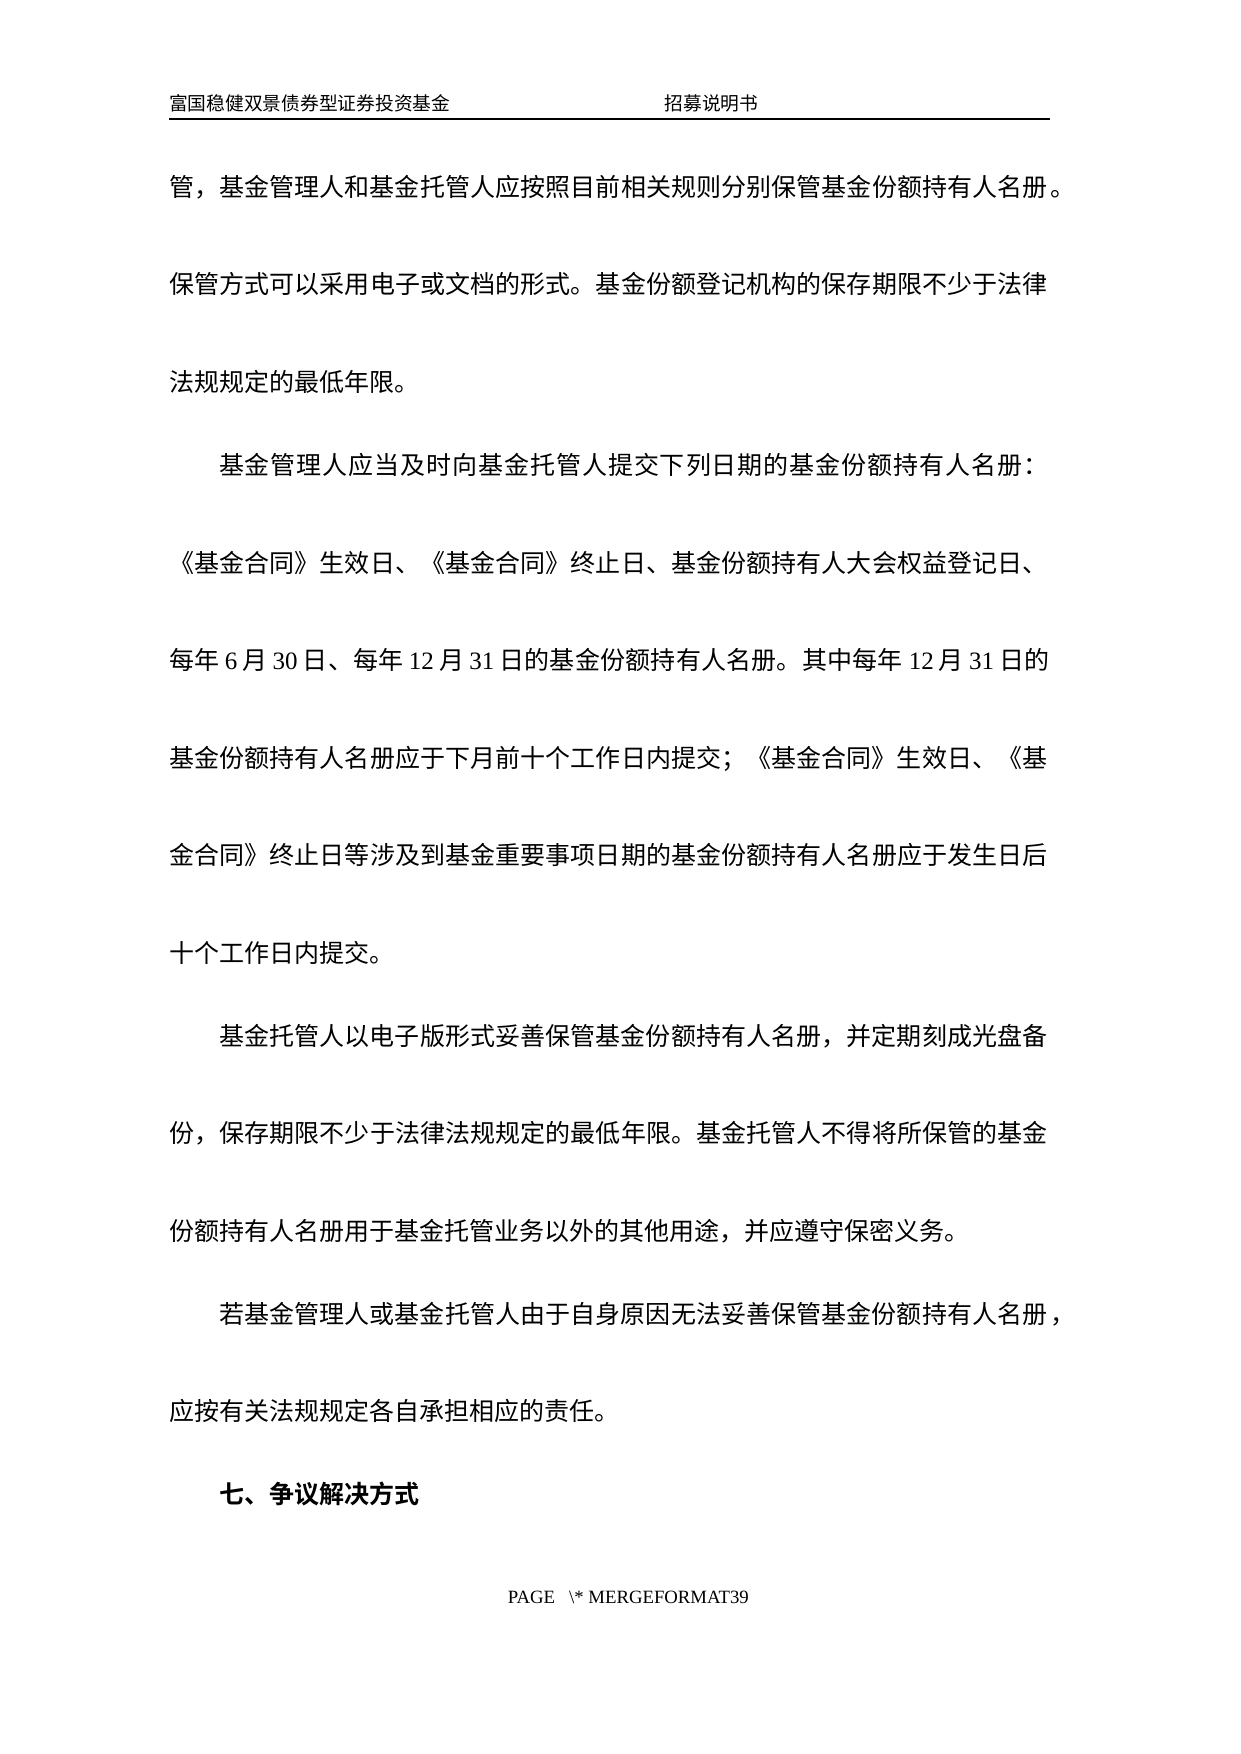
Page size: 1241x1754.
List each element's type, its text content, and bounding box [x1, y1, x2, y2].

text 基金托管人以电子版形式妥善保管基金份额持有人名册，并定期刻成光盘备份，保存期限不少于法律法规规定的最低年限。基金托管人不得将所保管的基金份额持有人名册用于基金托管业务以外的其他用途，并应遵守保密义务。 [169, 1002, 1050, 1262]
text 若基金管理人或基金托管人由于自身原因无法妥善保管基金份额持有人名册，应按有关法规规定各自承担相应的责任。 [169, 1280, 1050, 1442]
text 基金管理人应当及时向基金托管人提交下列日期的基金份额持有人名册：《基金合同》生效日、《基金合同》终止日、基金份额持有人大会权益登记日、每年6月30日、每年12月31日的基金份额持有人名册。其中每年12月31日的基金份额持有人名册应于下月前十个工作日内提交；《基金合同》生效日、《基金合同》终止日等涉及到基金重要事项日期的基金份额持有人名册应于发生日后十个工作日内提交。 [169, 431, 1050, 984]
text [169, 153, 1050, 413]
text 七、争议解决方式 [169, 1461, 1050, 1526]
